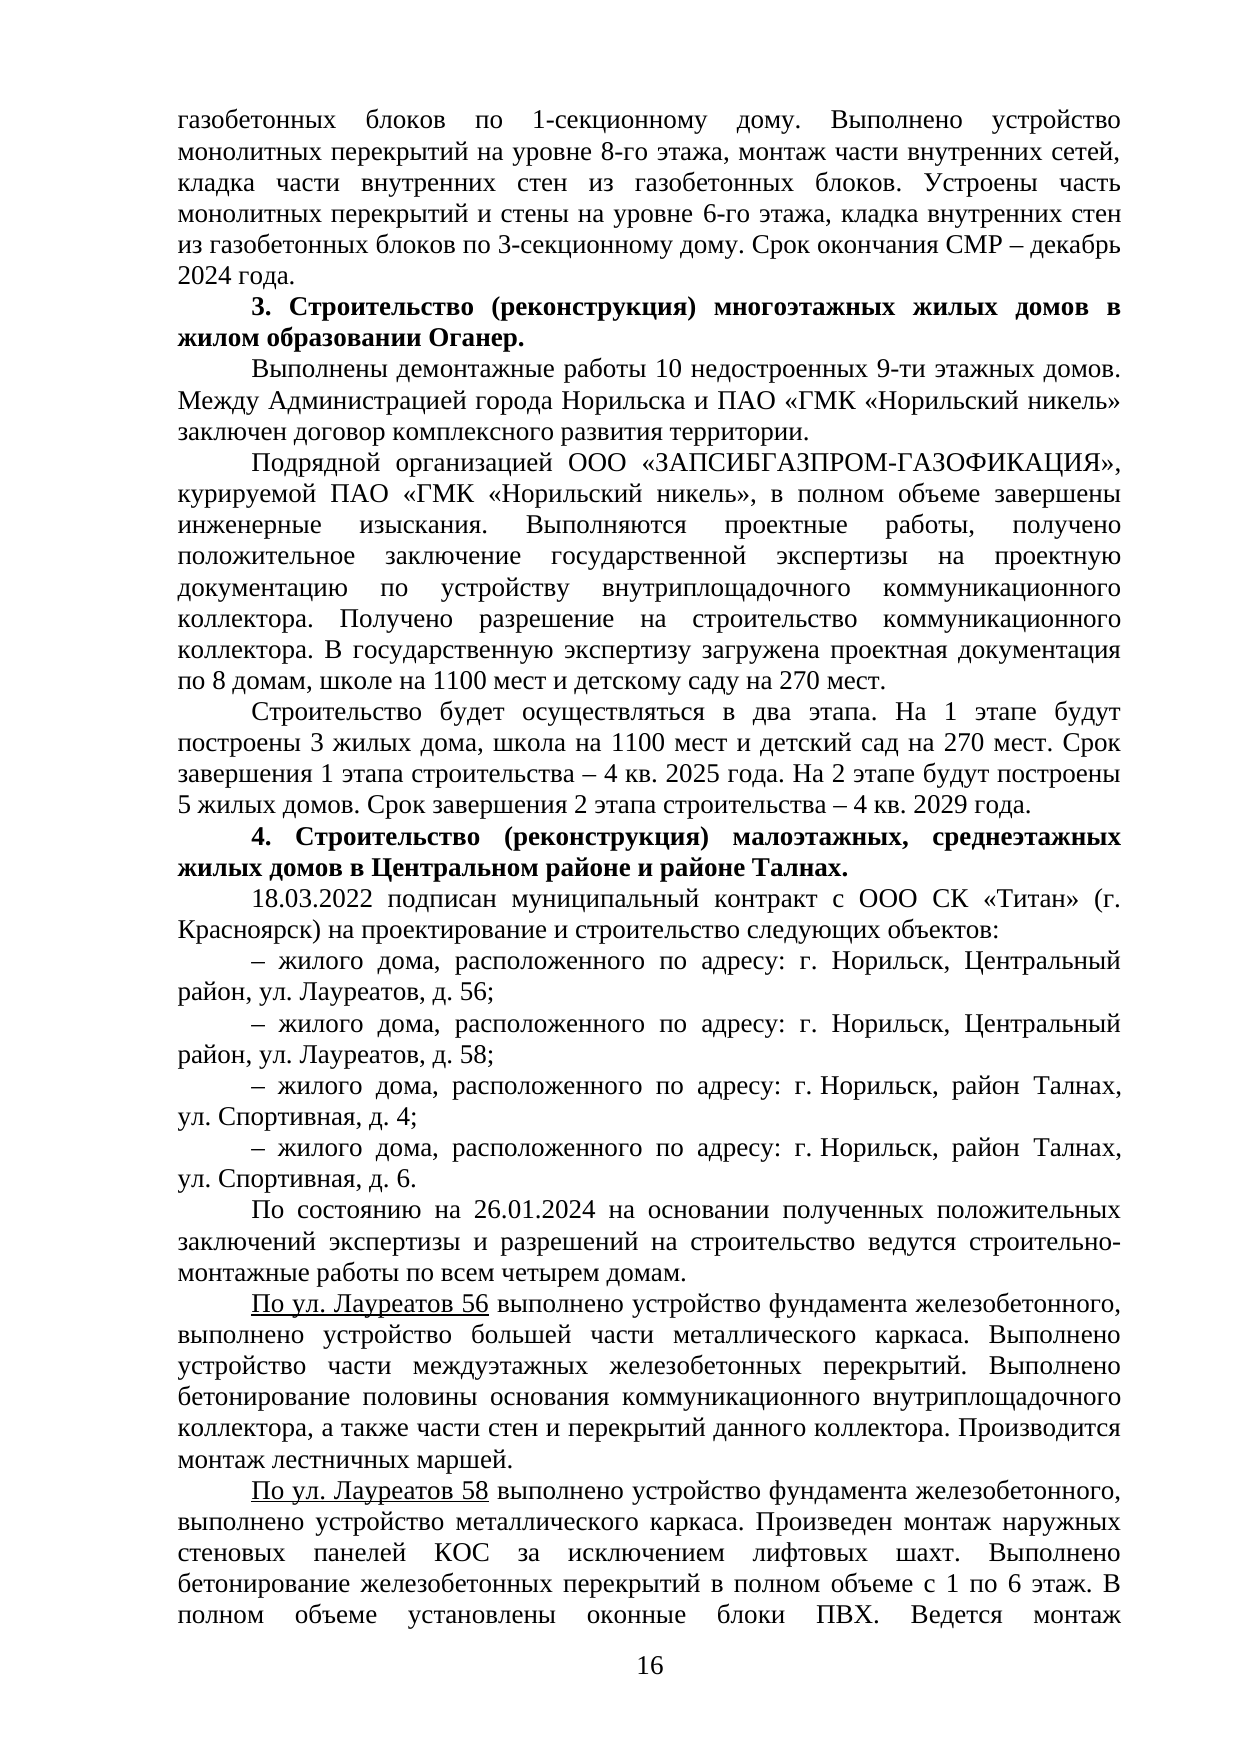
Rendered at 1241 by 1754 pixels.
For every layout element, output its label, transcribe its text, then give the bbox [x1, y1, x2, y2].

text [177, 1474, 1122, 1629]
text 4. Строительство (реконструкция) малоэтажных, среднеэтажных жилых домов в Центральном районе и районе Талнах. [177, 820, 1122, 882]
text Выполнены демонтажные работы 10 недостроенных 9-ти этажных домов. Между Администрацией города Норильска и ПАО «ГМК «Норильский никель» заключен договор комплексного развития территории. [177, 353, 1122, 446]
text 18.03.2022 подписан муниципальный контракт с ООО СК «Титан» (г. Красноярск) на проектирование и строительство следующих объектов: [177, 882, 1122, 944]
text 3. Строительство (реконструкция) многоэтажных жилых домов в жилом образовании Оганер. [177, 290, 1122, 353]
text – жилого дома, расположенного по адресу: г. Норильск, район Талнах, ул. Спортивная, д. 6. [177, 1131, 1122, 1193]
text Подрядной организацией ООО «ЗАПСИБГАЗПРОМ-ГАЗОФИКАЦИЯ», курируемой ПАО «ГМК «Норильский никель», в полном объеме завершены инженерные изыскания. Выполняются проектные работы, получено положительное заключение государственной экспертизы на проектную документацию по устройству внутриплощадочного коммуникационного коллектора. Получено разрешение на строительство коммуникационного коллектора. В государственную экспертизу загружена проектная документация по 8 домам, школе на 1100 мест и детскому саду на 270 мест. [177, 446, 1122, 695]
text По ул. Лауреатов 56 выполнено устройство фундамента железобетонного, выполнено устройство большей части металлического каркаса. Выполнено устройство части междуэтажных железобетонных перекрытий. Выполнено бетонирование половины основания коммуникационного внутриплощадочного коллектора, а также части стен и перекрытий данного коллектора. Производится монтаж лестничных маршей. [177, 1287, 1122, 1474]
text – жилого дома, расположенного по адресу: г. Норильск, Центральный район, ул. Лауреатов, д. 58; [177, 1007, 1122, 1069]
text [177, 103, 1122, 290]
text Строительство будет осуществляться в два этапа. На 1 этапе будут построены 3 жилых дома, школа на 1100 мест и детский сад на 270 мест. Срок завершения 1 этапа строительства – 4 кв. 2025 года. На 2 этапе будут построены 5 жилых домов. Срок завершения 2 этапа строительства – 4 кв. 2029 года. [177, 695, 1122, 820]
text – жилого дома, расположенного по адресу: г. Норильск, район Талнах, ул. Спортивная, д. 4; [177, 1069, 1122, 1131]
text По состоянию на 26.01.2024 на основании полученных положительных заключений экспертизы и разрешений на строительство ведутся строительно-монтажные работы по всем четырем домам. [177, 1193, 1122, 1287]
text – жилого дома, расположенного по адресу: г. Норильск, Центральный район, ул. Лауреатов, д. 56; [177, 944, 1122, 1007]
